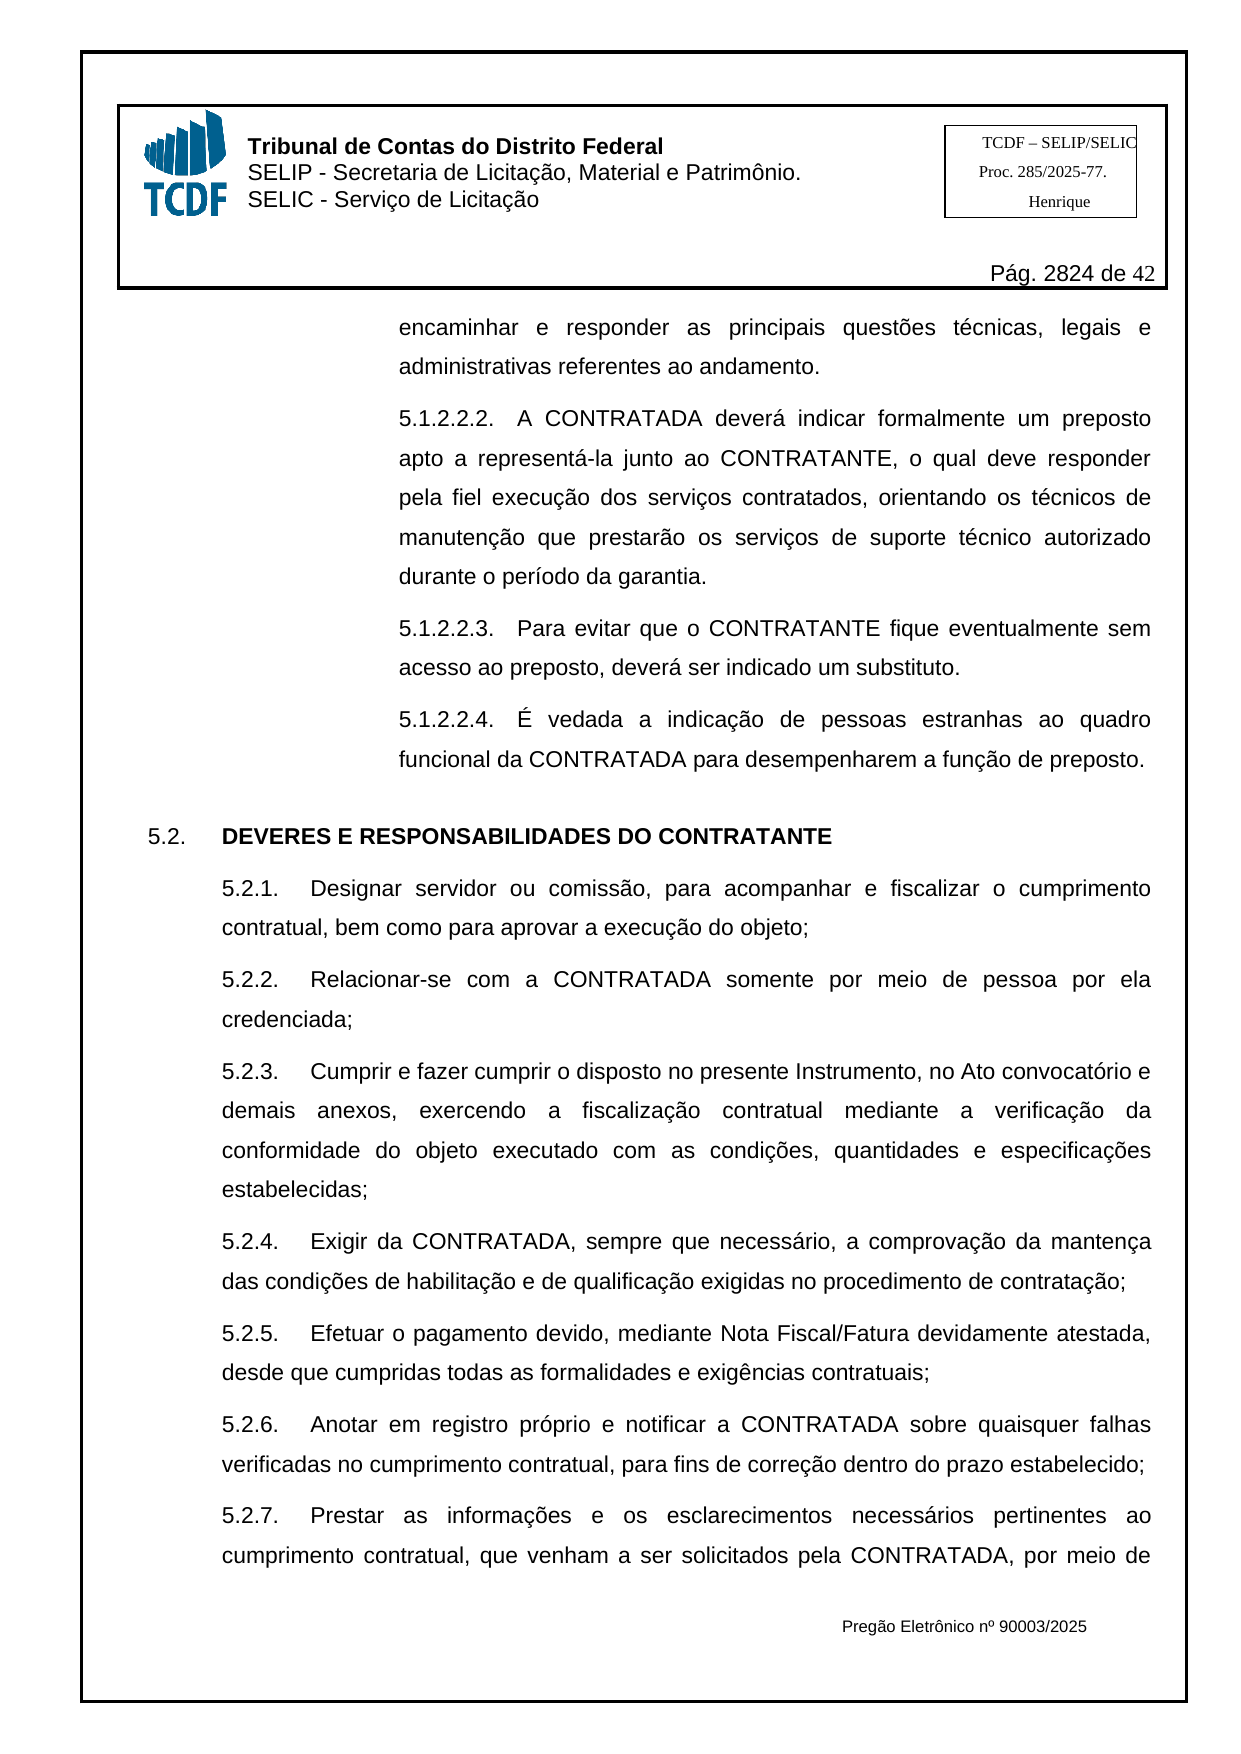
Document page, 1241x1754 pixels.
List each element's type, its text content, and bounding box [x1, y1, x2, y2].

list Designar servidor ou comissão, para acompanhar e fiscalizar o cumprimento contratual, bem como para aprovar a execução do objeto; [222, 875, 1152, 941]
list Cumprir e fazer cumprir o disposto no presente Instrumento, no Ato convocatório e demais anexos, exercendo a fiscalização contratual mediante a verificação da conformidade do objeto executado com as condições, quantidades e especificações estabelecidas; [222, 1058, 1152, 1202]
list A CONTRATADA deverá indicar formalmente um preposto apto a representá-la junto ao CONTRATANTE, o qual deve responder pela fiel execução dos serviços contratados, orientando os técnicos de manutenção que prestarão os serviços de suporte técnico autorizado durante o período da garantia. [399, 405, 1152, 589]
list DEVERES E RESPONSABILIDADES DO CONTRATANTE [148, 823, 1152, 849]
list Anotar em registro próprio e notificar a CONTRATADA sobre quaisquer falhas verificadas no cumprimento contratual, para fins de correção dentro do prazo estabelecido; [222, 1411, 1152, 1477]
list Efetuar o pagamento devido, mediante Nota Fiscal/Fatura devidamente atestada, desde que cumpridas todas as formalidades e exigências contratuais; [222, 1319, 1152, 1385]
list Relacionar-se com a CONTRATADA somente por meio de pessoa por ela credenciada; [222, 966, 1152, 1032]
list Para evitar que o CONTRATANTE fique eventualmente sem acesso ao preposto, deverá ser indicado um substituto. [399, 615, 1152, 681]
list É vedada a indicação de pessoas estranhas ao quadro funcional da CONTRATADA para desempenharem a função de preposto. [399, 706, 1152, 772]
picture [129, 107, 241, 218]
list Exigir da CONTRATADA, sempre que necessário, a comprovação da mantença das condições de habilitação e de qualificação exigidas no procedimento de contratação; [222, 1228, 1152, 1294]
